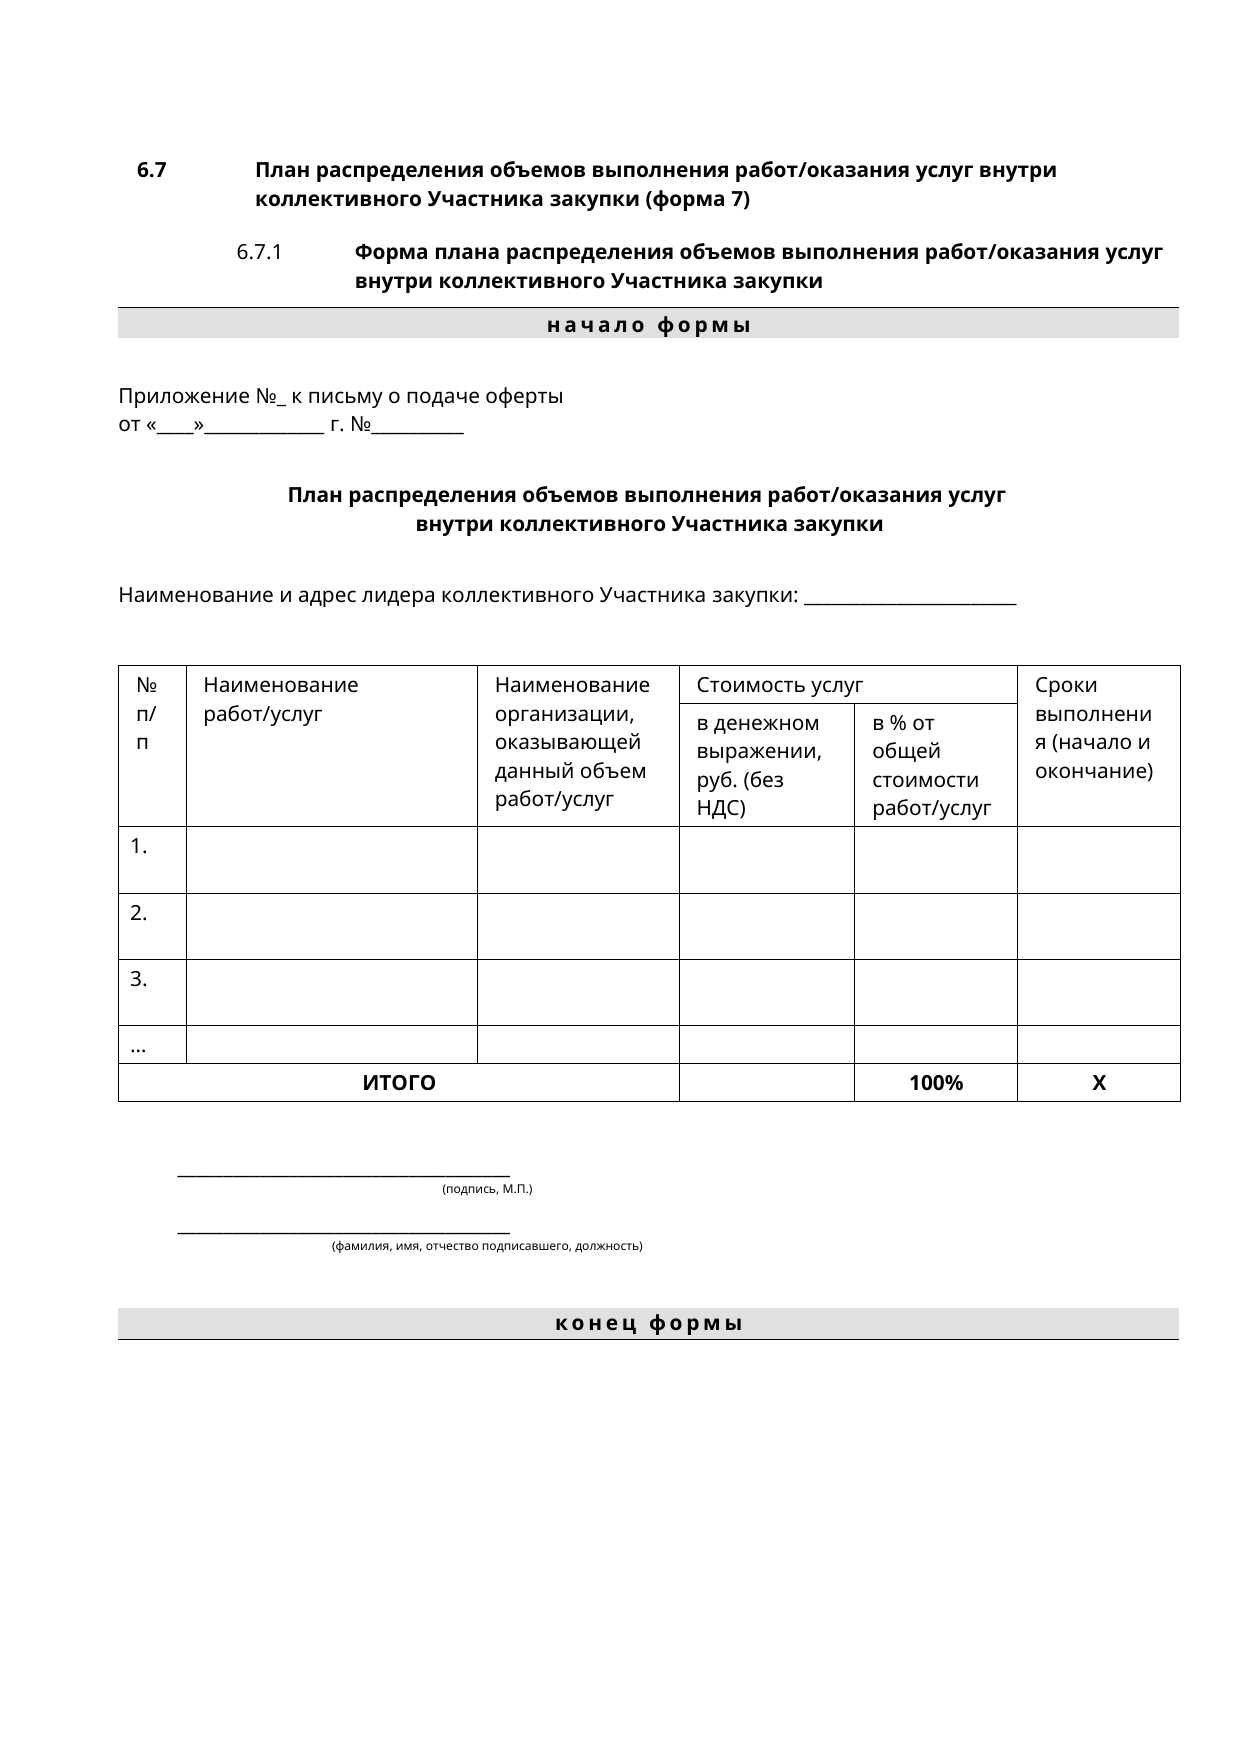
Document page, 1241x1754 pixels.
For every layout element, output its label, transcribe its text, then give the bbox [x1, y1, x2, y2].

text ____________________________________ [118, 1152, 1181, 1180]
table_cell [855, 894, 1017, 959]
text Форма плана распределения объемов выполнения работ/оказания услуг внутри коллективного Участника закупки [236, 237, 1181, 294]
table_cell [1018, 827, 1180, 892]
table_cell [187, 894, 477, 959]
table_cell [187, 1026, 477, 1063]
text (фамилия, имя, отчество подписавшего, должность) [118, 1237, 797, 1266]
table_cell [855, 960, 1017, 1025]
table_cell [119, 960, 186, 1025]
table_cell [478, 827, 679, 892]
table_cell [1018, 960, 1180, 1025]
text начало формы [118, 308, 1179, 338]
table_header Наименование организации, оказывающей данный объем работ/услуг [478, 666, 679, 826]
subtitle План распределения объемов выполнения работ/оказания услуг внутри коллективного Участника закупки (форма 7) [137, 156, 1181, 212]
table_cell 100% [855, 1064, 1017, 1101]
text (подпись, М.П.) [118, 1180, 797, 1209]
text Наименование и адрес лидера коллективного Участника закупки: _______________________ [118, 580, 1181, 608]
table_cell в денежном выражении, руб. (без НДС) [680, 704, 854, 826]
table_cell ИТОГО [119, 1064, 679, 1101]
table_cell Х [1018, 1064, 1180, 1101]
table_cell [680, 827, 854, 892]
text ____________________________________ [118, 1209, 1181, 1237]
table_cell [478, 1026, 679, 1063]
table_cell [1018, 1026, 1180, 1063]
table_cell [680, 1026, 854, 1063]
table_header № п/п [119, 666, 186, 826]
table_cell [855, 827, 1017, 892]
text Приложение №_ к письму о подаче оферты от «____»_____________ г. №__________ [118, 381, 1181, 438]
table_cell [119, 827, 186, 892]
text План распределения объемов выполнения работ/оказания услуг внутри коллективного Участника закупки [118, 481, 1181, 537]
text конец формы [118, 1308, 1179, 1339]
table_cell [680, 960, 854, 1025]
table_cell [855, 1026, 1017, 1063]
table_cell [680, 1064, 854, 1101]
table_cell [187, 960, 477, 1025]
table_cell [119, 894, 186, 959]
table_cell [478, 894, 679, 959]
table_cell [187, 827, 477, 892]
table_cell … [119, 1026, 186, 1063]
table_header Наименование работ/услуг [187, 666, 477, 826]
table_header Стоимость услуг [680, 666, 1017, 703]
table_cell [680, 894, 854, 959]
table_header Сроки выполнения (начало и окончание) [1018, 666, 1180, 826]
table_cell [1018, 894, 1180, 959]
table_cell в % от общей стоимости работ/услуг [855, 704, 1017, 826]
table_cell [478, 960, 679, 1025]
